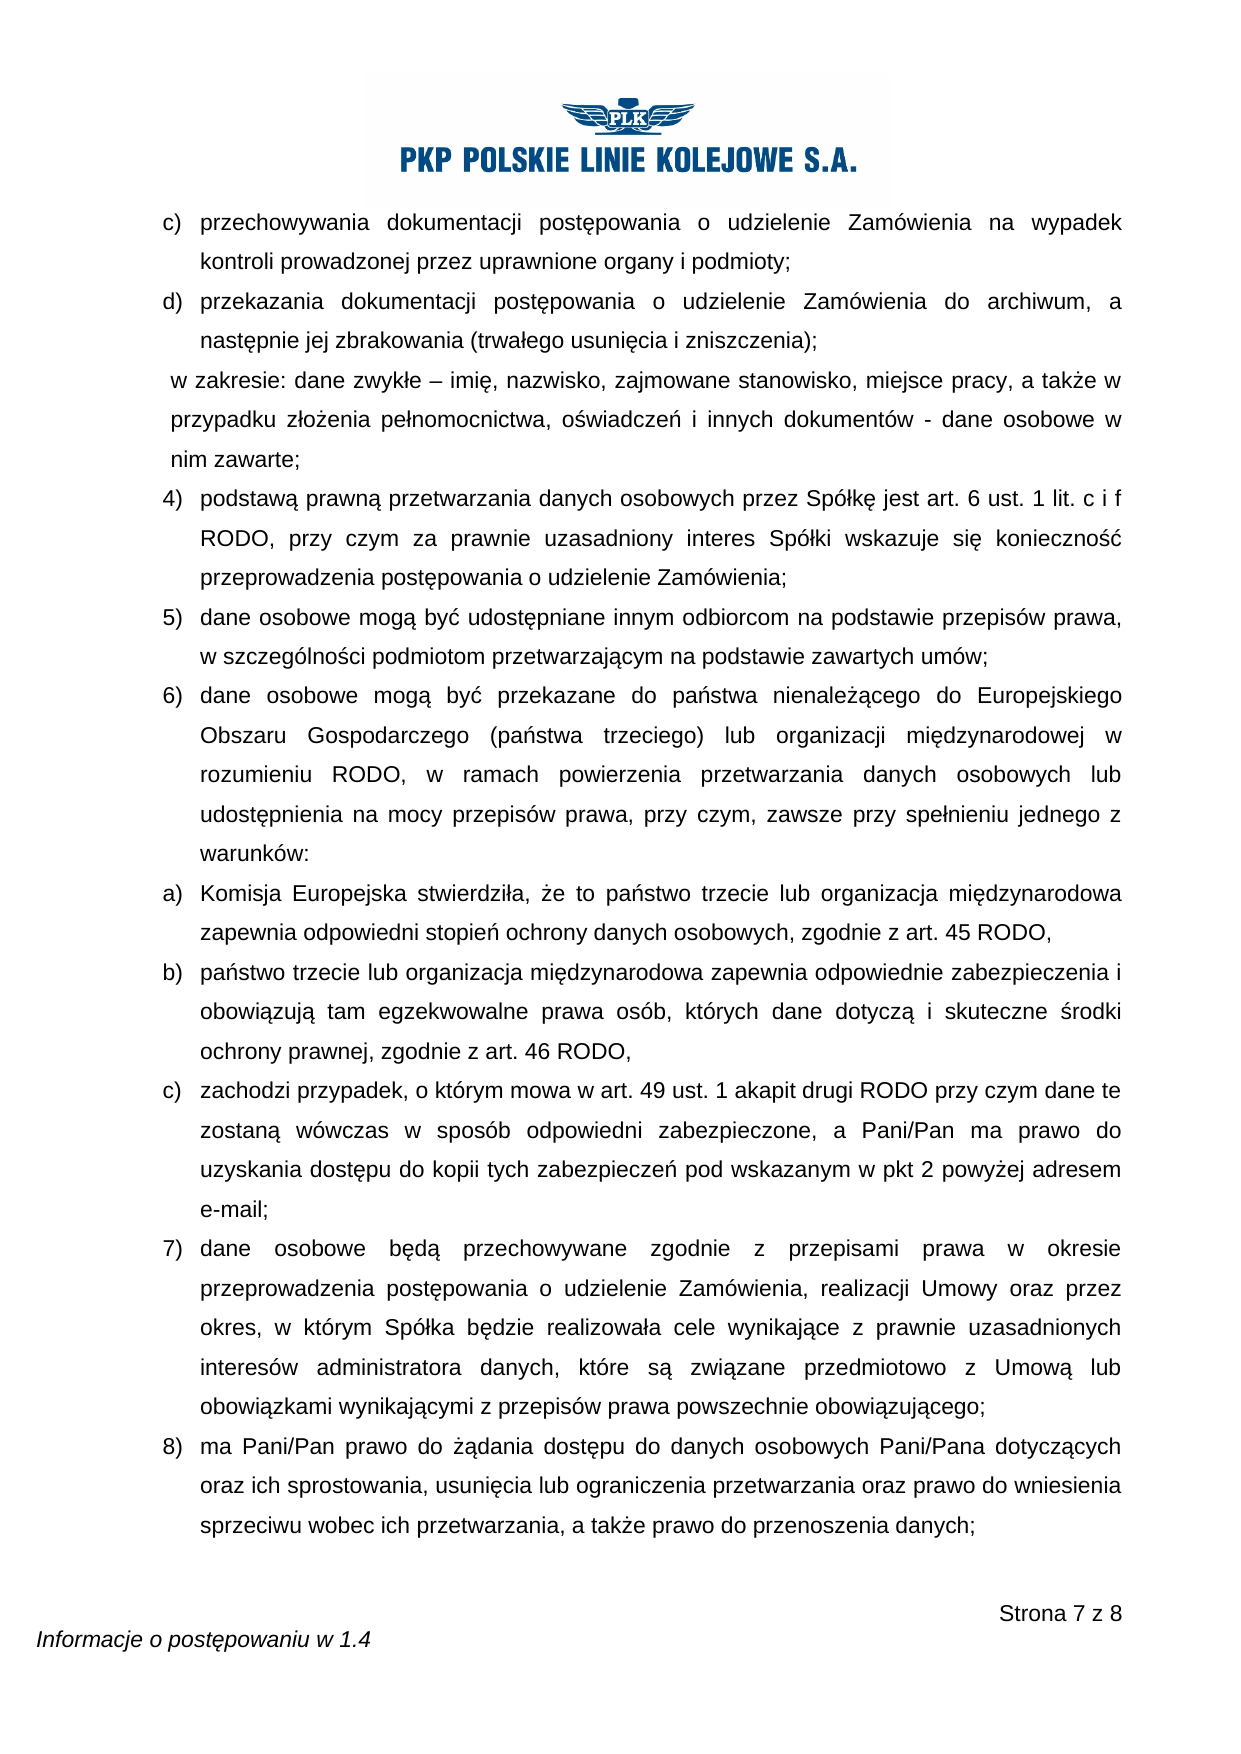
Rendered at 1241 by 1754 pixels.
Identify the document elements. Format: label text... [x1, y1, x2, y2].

list podstawą prawną przetwarzania danych osobowych przez Spółkę jest art. 6 ust. 1 lit. c i f RODO, przy czym za prawnie uzasadniony interes Spółki wskazuje się konieczność przeprowadzenia postępowania o udzielenie Zamówienia; [162, 485, 1122, 590]
list dane osobowe mogą być przekazane do państwa nienależącego do Europejskiego Obszaru Gospodarczego (państwa trzeciego) lub organizacji międzynarodowej w rozumieniu RODO, w ramach powierzenia przetwarzania danych osobowych lub udostępnienia na mocy przepisów prawa, przy czym, zawsze przy spełnieniu jednego z warunków: [162, 682, 1122, 867]
list zachodzi przypadek, o którym mowa w art. 49 ust. 1 akapit drugi RODO przy czym dane te zostaną wówczas w sposób odpowiedni zabezpieczone, a Pani/Pan ma prawo do uzyskania dostępu do kopii tych zabezpieczeń pod wskazanym w pkt 2 powyżej adresem e-mail; [162, 1077, 1122, 1222]
picture [365, 73, 891, 209]
list ma Pani/Pan prawo do żądania dostępu do danych osobowych Pani/Pana dotyczących oraz ich sprostowania, usunięcia lub ograniczenia przetwarzania oraz prawo do wniesienia sprzeciwu wobec ich przetwarzania, a także prawo do przenoszenia danych; [162, 1433, 1122, 1538]
list Komisja Europejska stwierdziła, że to państwo trzecie lub organizacja międzynarodowa zapewnia odpowiedni stopień ochrony danych osobowych, zgodnie z art. 45 RODO, [162, 880, 1122, 946]
list przechowywania dokumentacji postępowania o udzielenie Zamówienia na wypadek kontroli prowadzonej przez uprawnione organy i podmioty; [162, 209, 1122, 274]
list państwo trzecie lub organizacja międzynarodowa zapewnia odpowiednie zabezpieczenia i obowiązują tam egzekwowalne prawa osób, których dane dotyczą i skuteczne środki ochrony prawnej, zgodnie z art. 46 RODO, [162, 959, 1122, 1064]
list dane osobowe mogą być udostępniane innym odbiorcom na podstawie przepisów prawa, w szczególności podmiotom przetwarzającym na podstawie zawartych umów; [162, 603, 1122, 669]
list dane osobowe będą przechowywane zgodnie z przepisami prawa w okresie przeprowadzenia postępowania o udzielenie Zamówienia, realizacji Umowy oraz przez okres, w którym Spółka będzie realizowała cele wynikające z prawnie uzasadnionych interesów administratora danych, które są związane przedmiotowo z Umową lub obowiązkami wynikającymi z przepisów prawa powszechnie obowiązującego; [162, 1235, 1122, 1419]
list w zakresie: dane zwykłe – imię, nazwisko, zajmowane stanowisko, miejsce pracy, a także w przypadku złożenia pełnomocnictwa, oświadczeń i innych dokumentów - dane osobowe w nim zawarte; [170, 367, 1122, 472]
list przekazania dokumentacji postępowania o udzielenie Zamówienia do archiwum, a następnie jej zbrakowania (trwałego usunięcia i zniszczenia); [162, 288, 1122, 353]
